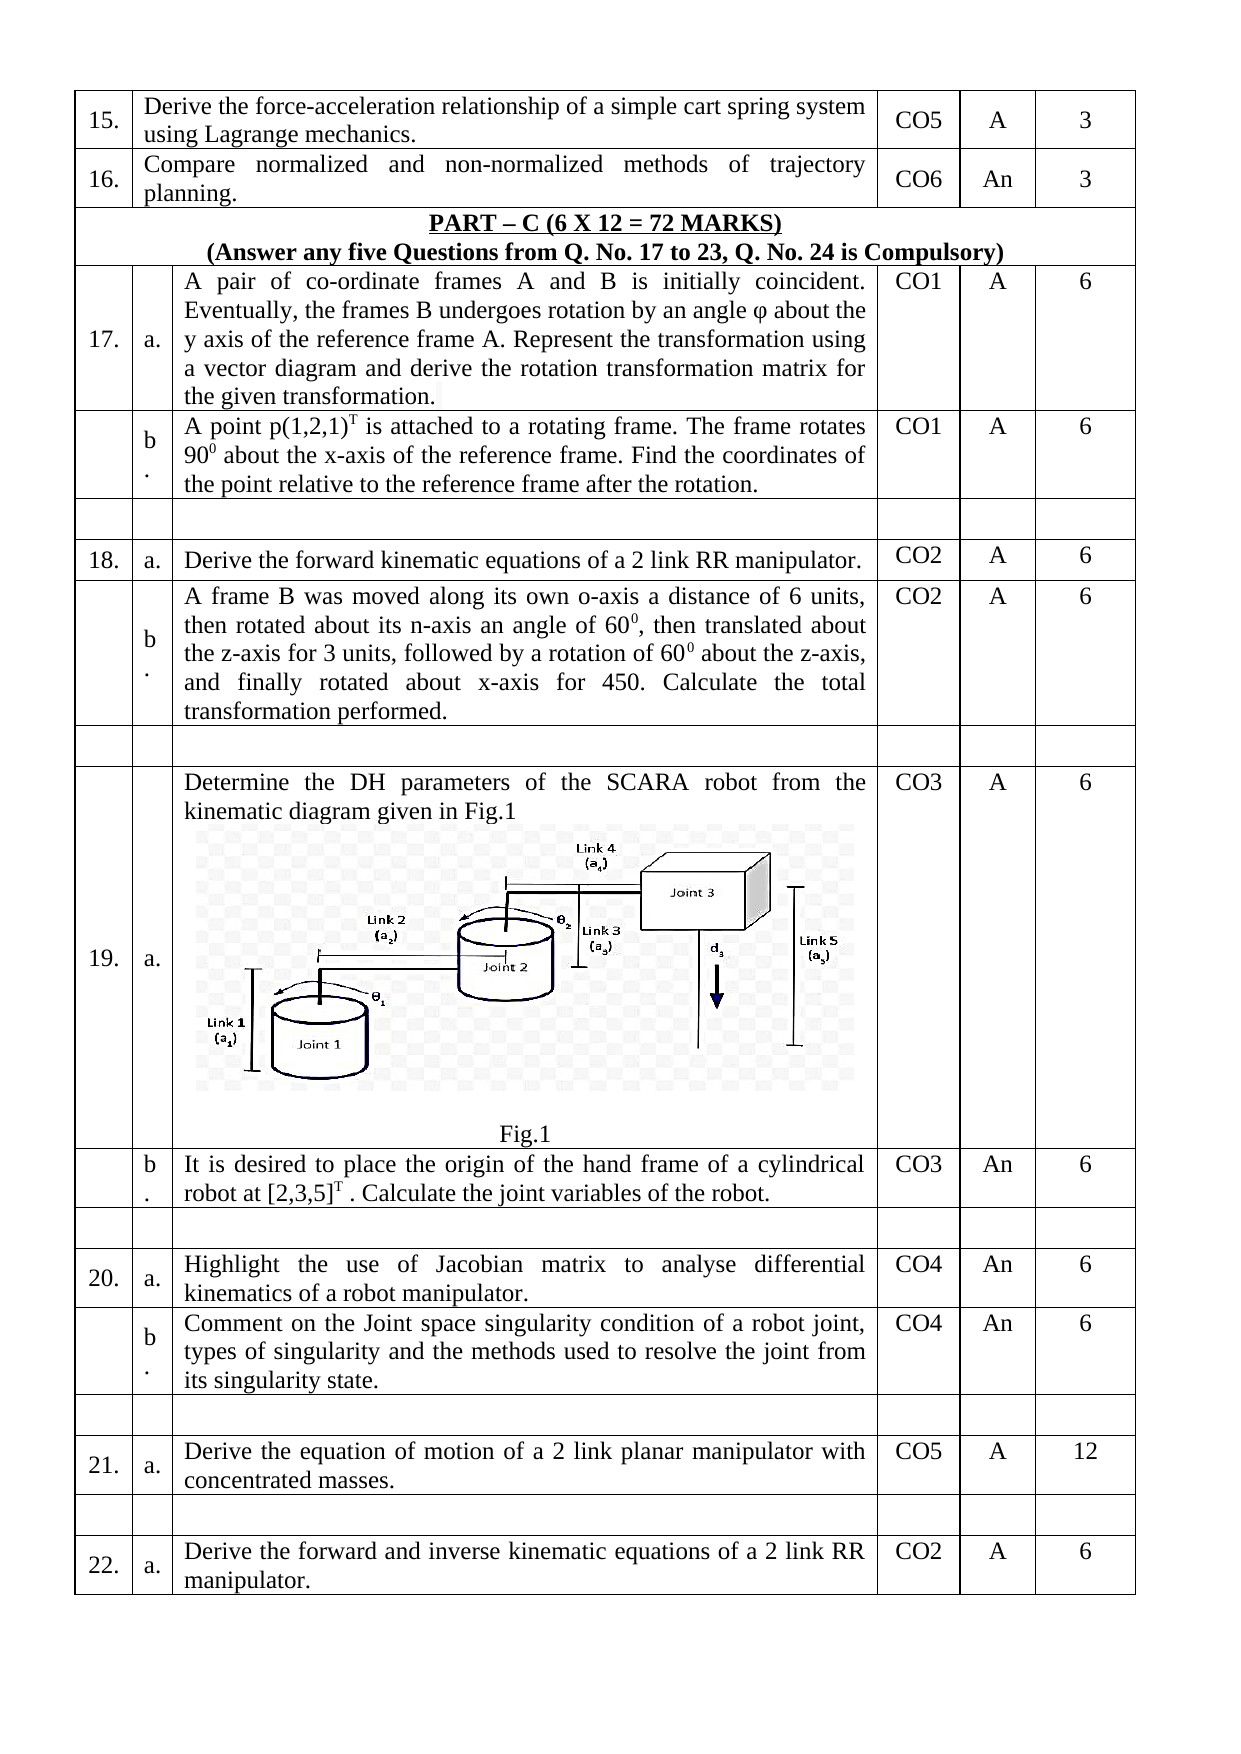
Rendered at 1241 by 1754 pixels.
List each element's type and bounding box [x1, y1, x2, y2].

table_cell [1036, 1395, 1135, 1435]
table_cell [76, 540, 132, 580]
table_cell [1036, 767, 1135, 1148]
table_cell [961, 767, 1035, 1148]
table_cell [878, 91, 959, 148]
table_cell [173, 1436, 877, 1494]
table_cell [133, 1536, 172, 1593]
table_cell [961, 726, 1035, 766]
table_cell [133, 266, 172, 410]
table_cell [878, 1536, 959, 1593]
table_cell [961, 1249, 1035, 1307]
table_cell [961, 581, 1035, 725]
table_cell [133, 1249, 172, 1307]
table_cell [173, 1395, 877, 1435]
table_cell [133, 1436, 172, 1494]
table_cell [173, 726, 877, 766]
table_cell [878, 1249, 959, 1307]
picture [196, 824, 854, 1091]
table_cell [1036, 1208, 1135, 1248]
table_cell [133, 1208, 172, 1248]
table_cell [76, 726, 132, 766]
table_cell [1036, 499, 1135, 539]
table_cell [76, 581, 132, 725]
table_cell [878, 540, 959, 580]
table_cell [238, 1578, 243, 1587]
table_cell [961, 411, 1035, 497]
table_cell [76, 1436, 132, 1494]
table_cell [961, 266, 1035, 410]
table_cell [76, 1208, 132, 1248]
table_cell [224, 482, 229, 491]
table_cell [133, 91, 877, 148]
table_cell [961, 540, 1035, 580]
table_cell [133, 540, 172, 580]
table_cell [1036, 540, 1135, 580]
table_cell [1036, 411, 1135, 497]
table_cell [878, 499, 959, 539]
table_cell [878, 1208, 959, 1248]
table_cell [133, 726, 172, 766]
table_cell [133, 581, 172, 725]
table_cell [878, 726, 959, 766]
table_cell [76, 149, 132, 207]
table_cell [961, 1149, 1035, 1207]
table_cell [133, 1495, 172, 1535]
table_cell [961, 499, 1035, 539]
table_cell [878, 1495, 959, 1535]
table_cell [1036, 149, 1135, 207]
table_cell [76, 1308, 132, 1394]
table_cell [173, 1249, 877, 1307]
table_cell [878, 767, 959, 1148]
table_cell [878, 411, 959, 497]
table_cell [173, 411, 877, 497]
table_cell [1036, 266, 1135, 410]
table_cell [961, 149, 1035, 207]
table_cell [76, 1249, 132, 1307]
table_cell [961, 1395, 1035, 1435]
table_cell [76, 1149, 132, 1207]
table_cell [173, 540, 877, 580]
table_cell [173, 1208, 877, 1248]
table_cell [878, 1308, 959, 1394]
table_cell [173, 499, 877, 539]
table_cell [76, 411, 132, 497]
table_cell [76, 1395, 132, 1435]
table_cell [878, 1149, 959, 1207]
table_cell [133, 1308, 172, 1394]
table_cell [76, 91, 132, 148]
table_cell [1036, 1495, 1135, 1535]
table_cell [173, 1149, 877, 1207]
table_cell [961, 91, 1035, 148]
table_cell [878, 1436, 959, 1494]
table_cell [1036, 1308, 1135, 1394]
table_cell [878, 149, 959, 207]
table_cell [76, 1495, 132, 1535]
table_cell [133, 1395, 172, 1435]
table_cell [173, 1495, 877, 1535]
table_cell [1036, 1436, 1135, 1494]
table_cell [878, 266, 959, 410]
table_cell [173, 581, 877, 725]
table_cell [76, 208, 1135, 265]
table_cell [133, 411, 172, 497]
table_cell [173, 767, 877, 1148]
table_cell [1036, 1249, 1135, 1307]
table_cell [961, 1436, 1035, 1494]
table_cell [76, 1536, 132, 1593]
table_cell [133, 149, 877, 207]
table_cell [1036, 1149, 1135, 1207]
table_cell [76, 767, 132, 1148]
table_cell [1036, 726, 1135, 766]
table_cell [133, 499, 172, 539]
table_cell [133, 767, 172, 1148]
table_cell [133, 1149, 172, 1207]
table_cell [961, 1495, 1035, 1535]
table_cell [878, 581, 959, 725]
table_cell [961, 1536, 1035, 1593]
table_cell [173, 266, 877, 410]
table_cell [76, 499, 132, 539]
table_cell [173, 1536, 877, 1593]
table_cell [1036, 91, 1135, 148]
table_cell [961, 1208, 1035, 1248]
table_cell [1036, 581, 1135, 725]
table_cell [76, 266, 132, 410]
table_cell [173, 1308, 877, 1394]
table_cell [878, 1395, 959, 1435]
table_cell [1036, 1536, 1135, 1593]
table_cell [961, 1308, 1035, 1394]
